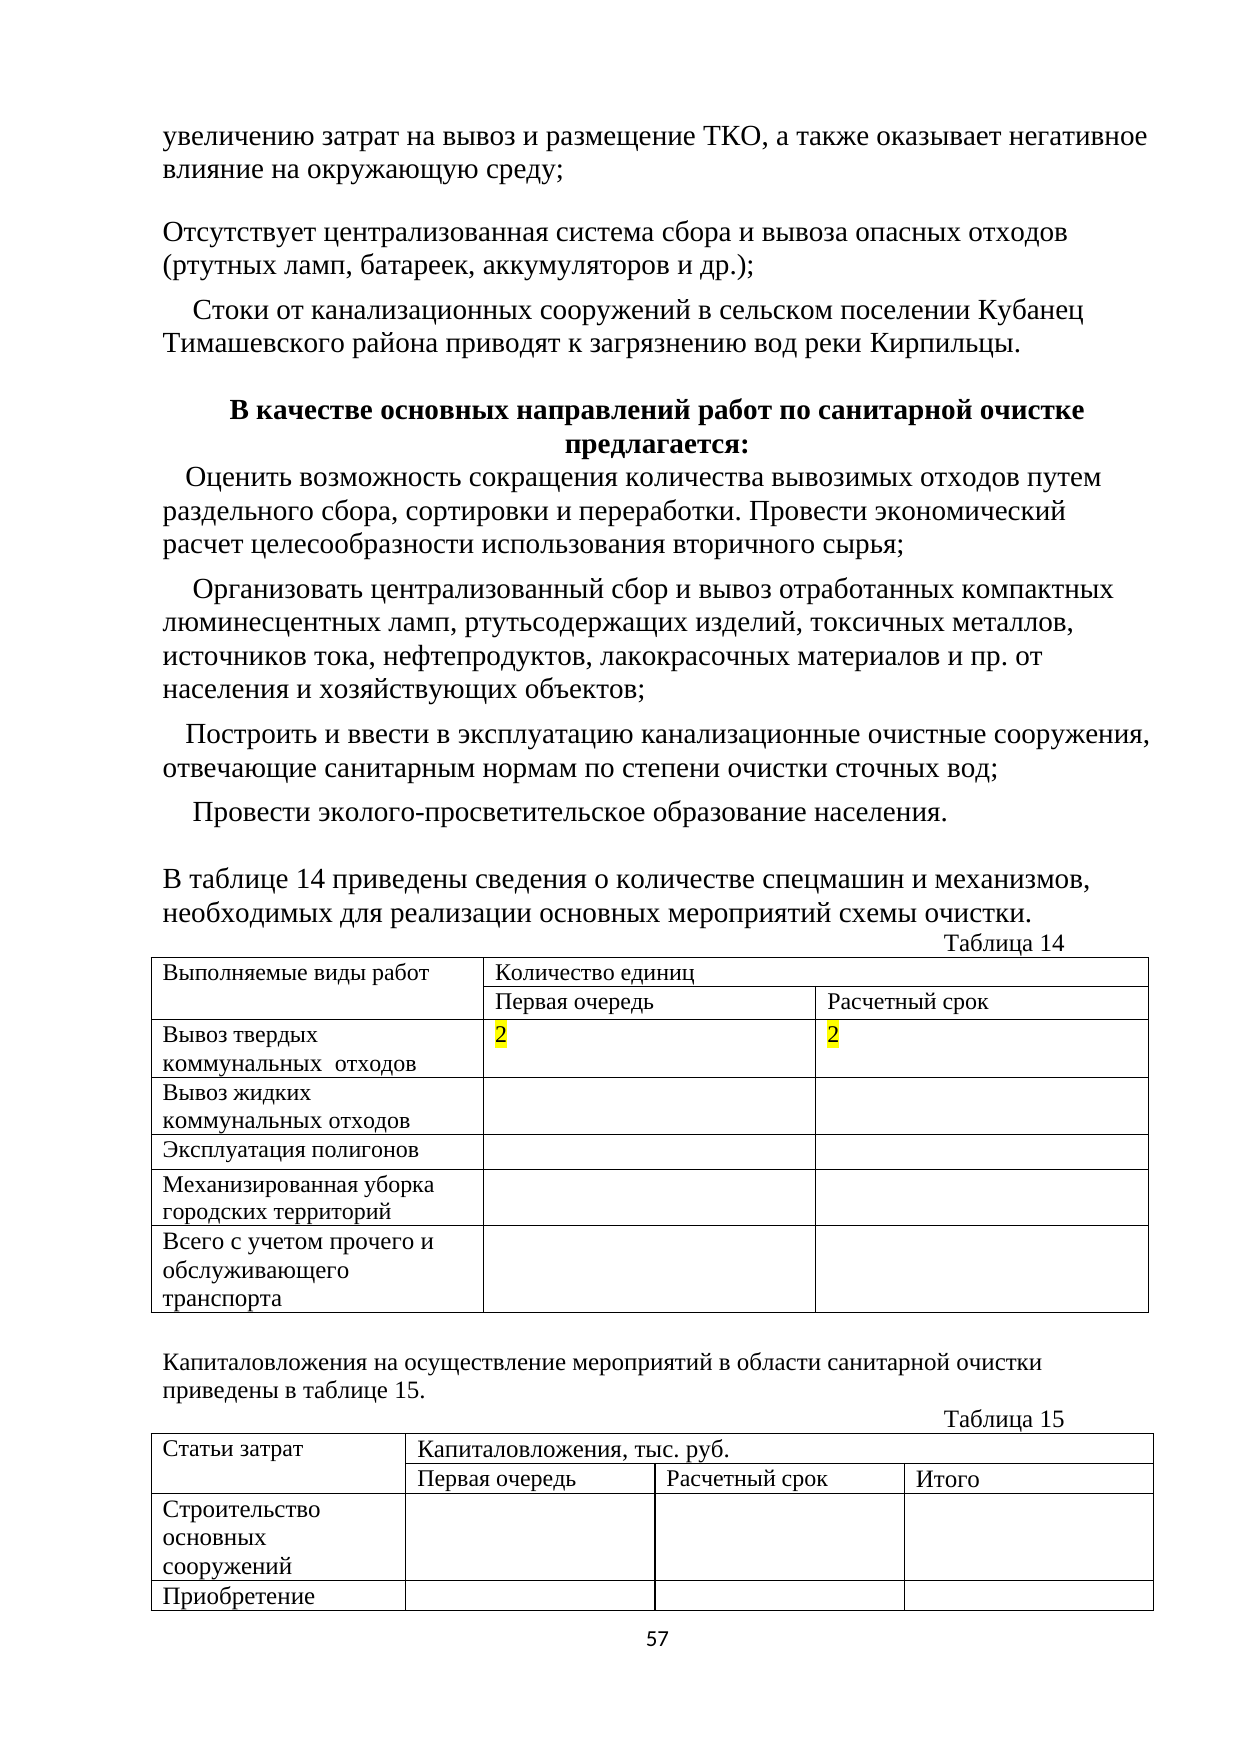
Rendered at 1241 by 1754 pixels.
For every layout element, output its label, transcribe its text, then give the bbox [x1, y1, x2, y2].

table_cell Расчетный срок [656, 1464, 904, 1493]
table_cell [816, 1170, 1148, 1225]
table_cell [816, 1078, 1148, 1134]
table_cell [816, 1135, 1148, 1169]
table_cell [152, 1581, 405, 1610]
table_header Количество единиц [484, 958, 1148, 986]
text Построить и ввести в эксплуатацию канализационные очистные сооружения, отвечающие санитарным нормам по степени очистки сточных вод; [162, 716, 1152, 783]
table_header Статьи затрат [152, 1434, 405, 1493]
table_cell [484, 1135, 815, 1169]
table_cell [905, 1494, 1153, 1580]
table_cell 2 [484, 1020, 815, 1077]
table_cell [656, 1581, 904, 1610]
table_cell [406, 1494, 654, 1580]
text В качестве основных направлений работ по санитарной очистке предлагается: [162, 392, 1152, 459]
table_cell Вывоз жидких коммунальных отходов [152, 1078, 483, 1134]
table_cell [656, 1494, 904, 1580]
table_cell [484, 1170, 815, 1225]
table_cell [406, 1581, 654, 1610]
table_cell Строительство основных сооружений [152, 1494, 405, 1580]
text Таблица 14 [162, 928, 1152, 957]
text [162, 118, 1152, 185]
table_cell Расчетный срок [816, 987, 1148, 1019]
table_cell [905, 1581, 1153, 1610]
text Таблица 15 [162, 1404, 1152, 1433]
table_header Капиталовложения, тыс. руб. [406, 1434, 1153, 1463]
table_cell Первая очередь [406, 1464, 654, 1493]
table_cell Эксплуатация полигонов [152, 1135, 483, 1169]
table_cell Первая очередь [484, 987, 815, 1019]
text  Организовать централизованный сбор и вывоз отработанных компактных люминесцентных ламп, ртутьсодержащих изделий, токсичных металлов, источников тока, нефтепродуктов, лакокрасочных материалов и пр. от населения и хозяйствующих объектов; [162, 571, 1152, 705]
table_header Выполняемые виды работ [152, 958, 483, 1019]
text Капиталовложения на осуществление мероприятий в области санитарной очистки приведены в таблице 15. [162, 1347, 1152, 1404]
text Оценить возможность сокращения количества вывозимых отходов путем раздельного сбора, сортировки и переработки. Провести экономический расчет целесообразности использования вторичного сырья; [162, 459, 1152, 560]
text В таблице 14 приведены сведения о количестве спецмашин и механизмов, необходимых для реализации основных мероприятий схемы очистки. [162, 861, 1152, 928]
table_cell [816, 1226, 1148, 1312]
table_cell Итого [905, 1464, 1153, 1493]
table_cell Механизированная уборка городских территорий [152, 1170, 483, 1225]
table_cell Всего с учетом прочего и обслуживающего транспорта [152, 1226, 483, 1312]
text  Провести эколого-просветительское образование населения. [162, 794, 1152, 828]
table_cell [484, 1078, 815, 1134]
table_cell Вывоз твердых коммунальных отходов [152, 1020, 483, 1077]
table_cell [484, 1226, 815, 1312]
text Отсутствует централизованная система сбора и вывоза опасных отходов (ртутных ламп, батареек, аккумуляторов и др.); [162, 214, 1152, 281]
text  Стоки от канализационных сооружений в сельском поселении Кубанец Тимашевского района приводят к загрязнению вод реки Кирпильцы. [162, 292, 1152, 359]
table_cell 2 [816, 1020, 1148, 1077]
